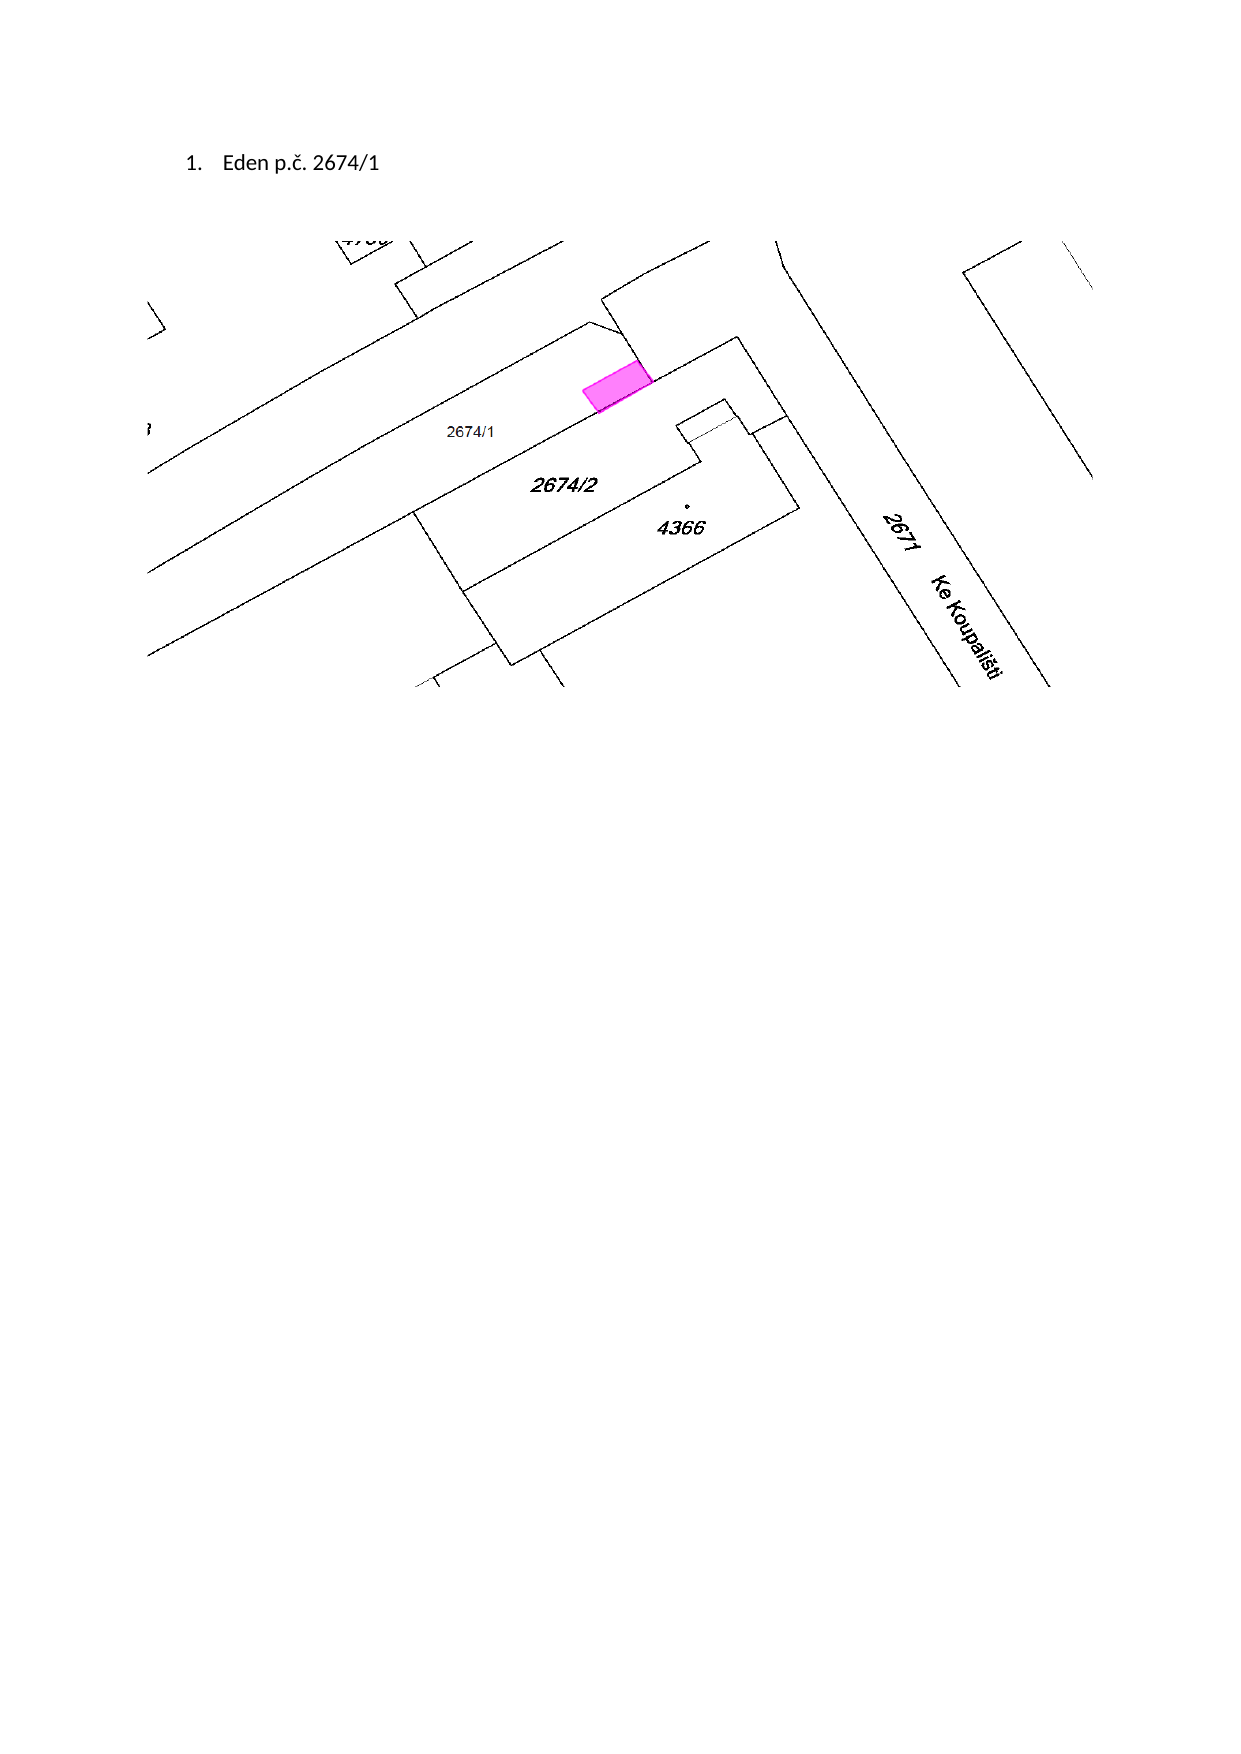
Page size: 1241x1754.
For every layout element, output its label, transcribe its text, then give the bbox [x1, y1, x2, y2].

list Eden p.č. 2674/1 [185, 148, 1093, 176]
picture [147, 241, 1093, 687]
